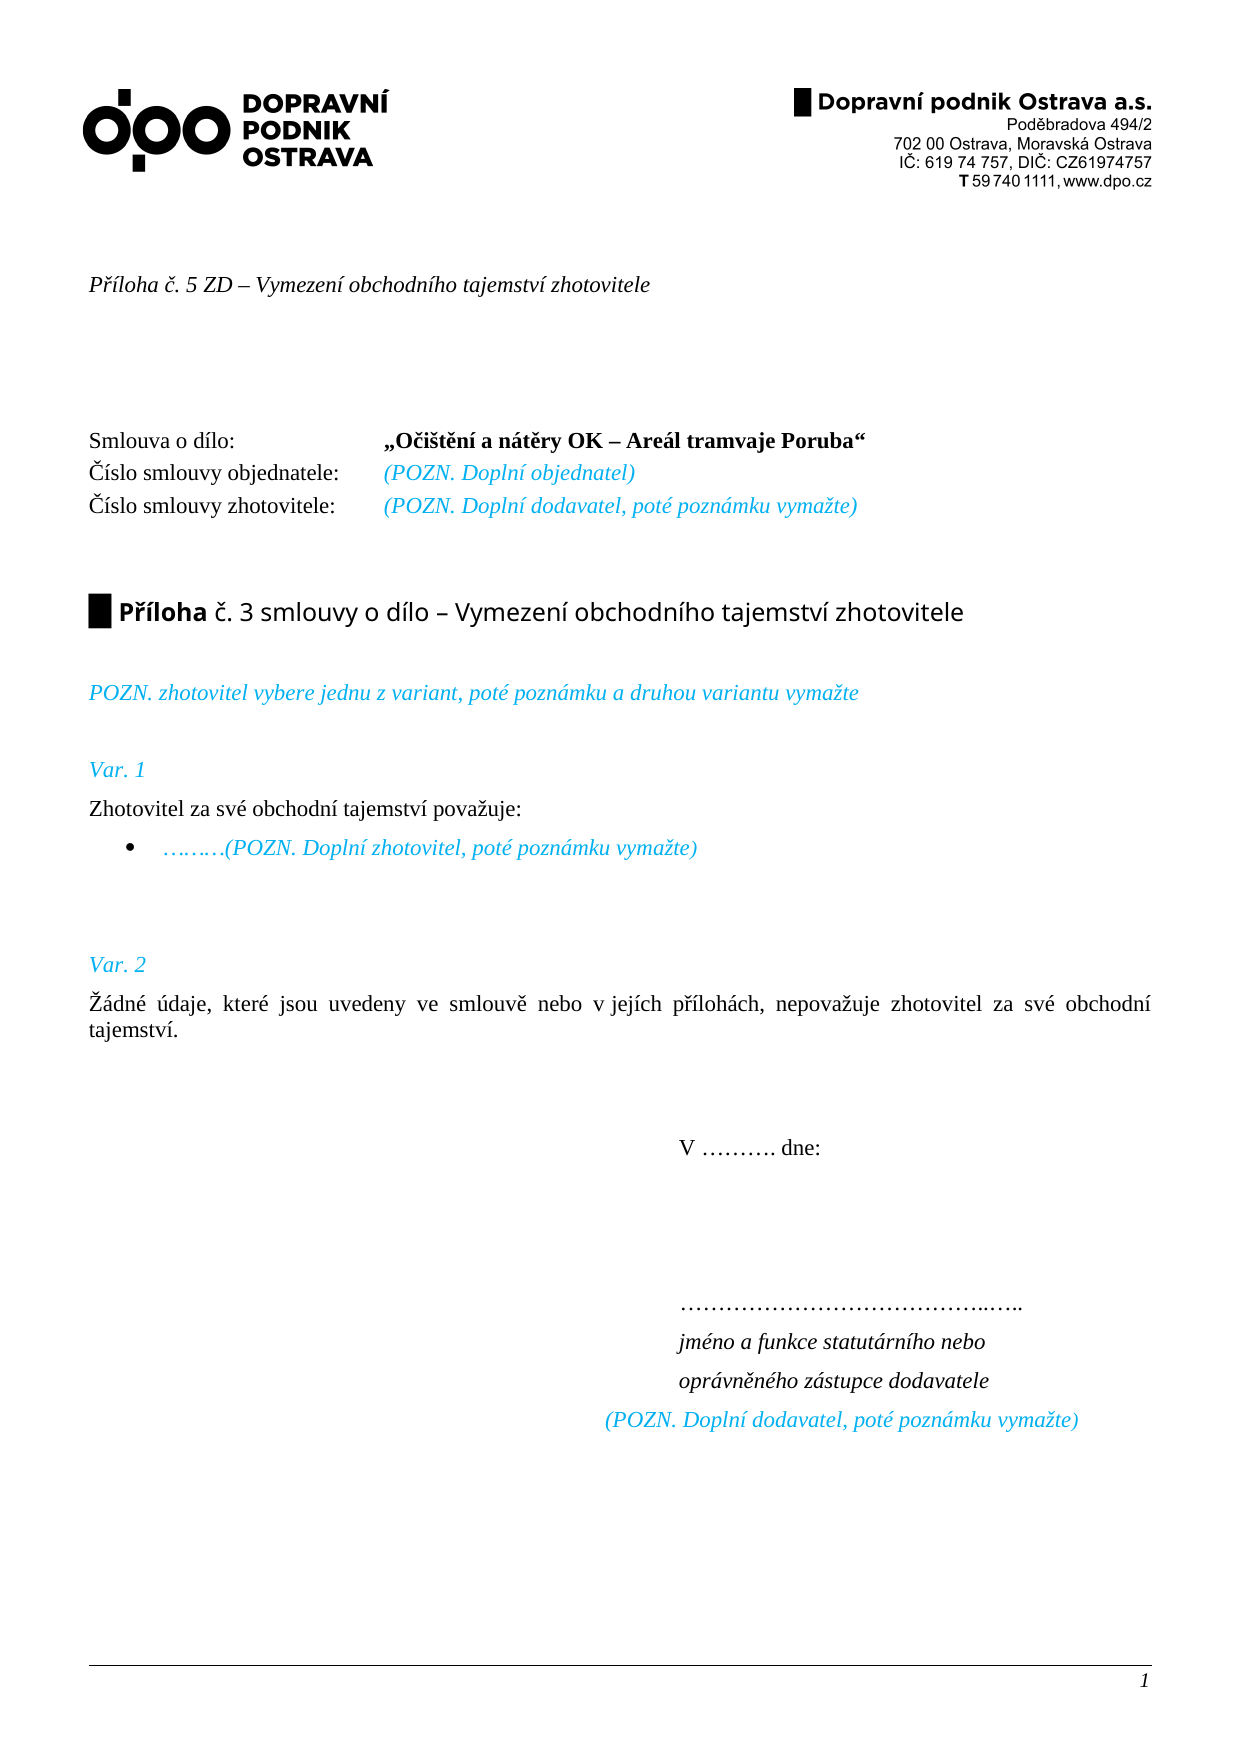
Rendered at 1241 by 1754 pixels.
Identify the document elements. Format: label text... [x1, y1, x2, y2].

text …………………………………..….. [89, 1289, 1152, 1316]
text oprávněného zástupce dodavatele [605, 1367, 1152, 1393]
subtitle Příloha č. 3 smlouvy o dílo – Vymezení obchodního tajemství zhotovitele [89, 593, 1152, 629]
text Zhotovitel za své obchodní tajemství považuje: [89, 795, 1152, 822]
text Číslo smlouvy zhotovitele: (POZN. Doplní dodavatel, poté poznámku vymažte) [89, 492, 1152, 518]
text Smlouva o dílo: „Očištění a nátěry OK – Areál tramvaje Poruba“ [89, 427, 1152, 453]
picture [82, 89, 390, 172]
text Var. 1 [89, 757, 1152, 783]
text jméno a funkce statutárního nebo [89, 1328, 1152, 1354]
text Žádné údaje, které jsou uvedeny ve smlouvě nebo v jejích přílohách, nepovažuje zhotovitel za své obchodní tajemství. [89, 990, 1152, 1042]
text POZN. zhotovitel vybere jednu z variant, poté poznámku a druhou variantu vymažte [89, 679, 1152, 705]
text Var. 2 [89, 951, 1152, 977]
text V ………. dne: [89, 1134, 1152, 1160]
picture [794, 88, 1152, 190]
text Číslo smlouvy objednatele: (POZN. Doplní objednatel) [89, 459, 1152, 486]
list ………(POZN. Doplní zhotovitel, poté poznámku vymažte) [126, 834, 1152, 861]
text (POZN. Doplní dodavatel, poté poznámku vymažte) [532, 1406, 1152, 1432]
